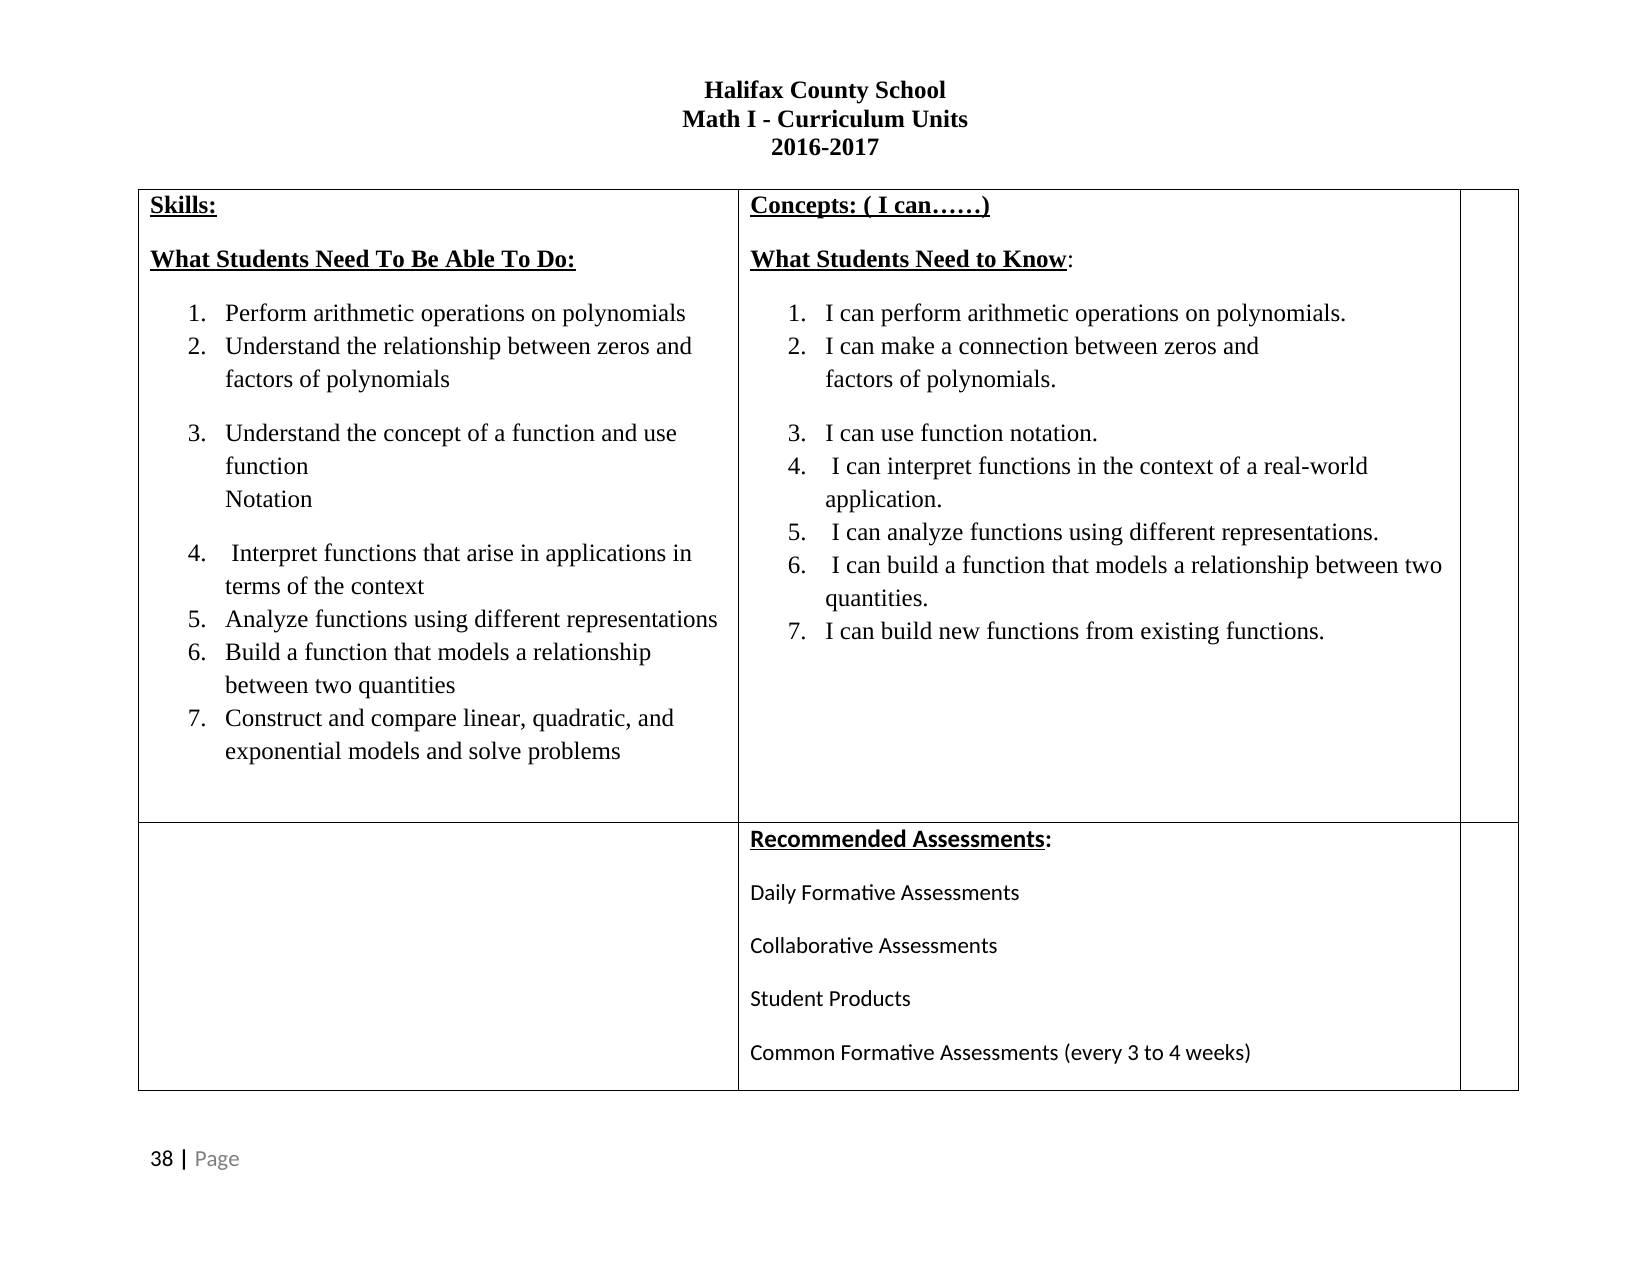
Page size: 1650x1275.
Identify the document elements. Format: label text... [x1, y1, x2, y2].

table_cell Skills: What Students Need To Be Able To Do: Perform arithmetic operations on polynomials Understand the relationship between zeros and factors of polynomials Understand the concept of a function and use function Notation Interpret functions that arise in applications in terms of the context Analyze functions using different representations Build a function that models a relationship between two quantities Construct and compare linear, quadratic, and exponential models and solve problems [139, 190, 738, 822]
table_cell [739, 823, 1460, 1090]
table_cell [139, 823, 738, 1090]
table_cell [1461, 823, 1518, 1090]
table_cell Concepts: ( I can……) What Students Need to Know: I can perform arithmetic operations on polynomials. I can make a connection between zeros and factors of polynomials. I can use function notation. I can interpret functions in the context of a real-world application. I can analyze functions using different representations. I can build a function that models a relationship between two quantities. I can build new functions from existing functions. [739, 190, 1460, 822]
table_cell [1461, 190, 1518, 822]
